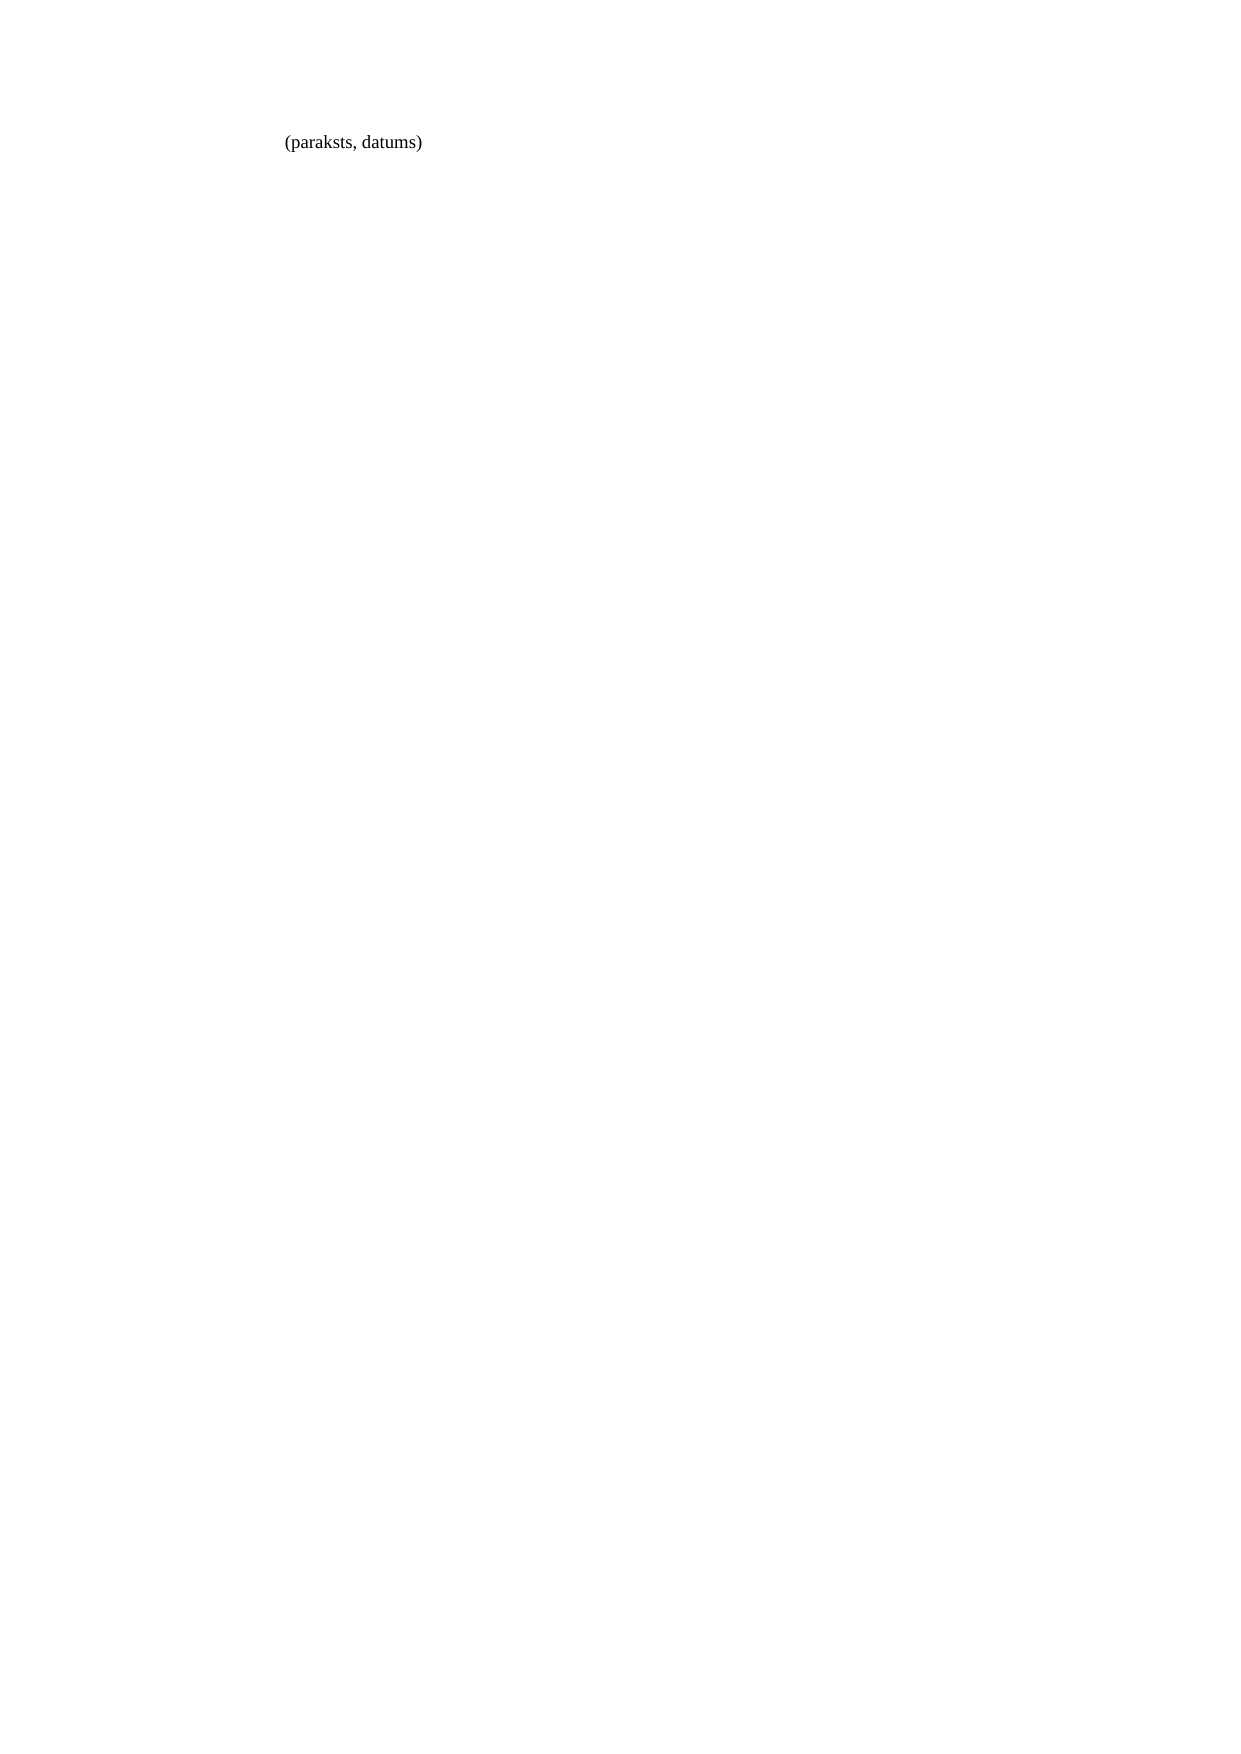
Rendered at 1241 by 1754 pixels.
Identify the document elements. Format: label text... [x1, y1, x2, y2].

text (paraksts, datums) [177, 131, 1181, 152]
